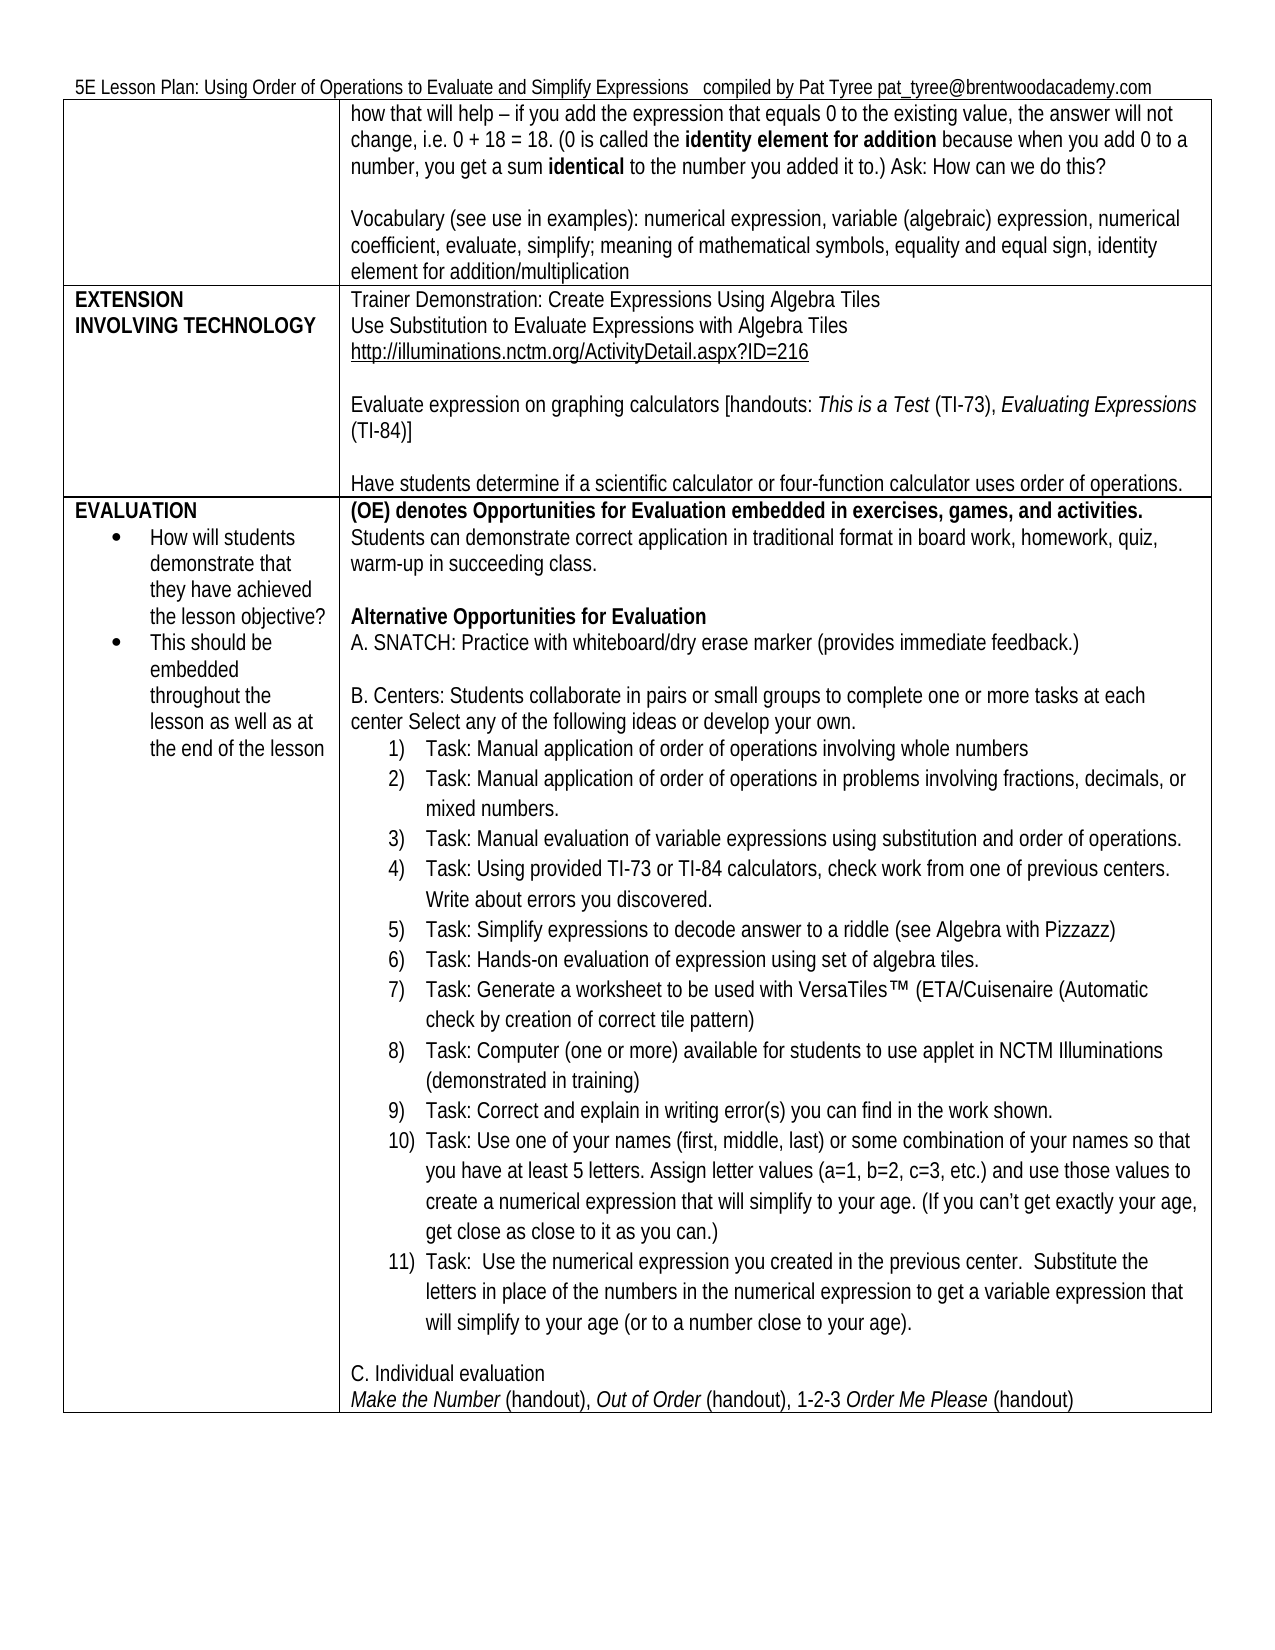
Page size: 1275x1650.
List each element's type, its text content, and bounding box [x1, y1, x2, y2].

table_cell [64, 100, 339, 284]
table_cell (OE) denotes Opportunities for Evaluation embedded in exercises, games, and activities. Students can demonstrate correct application in traditional format in board work, homework, quiz, warm-up in succeeding class. Alternative Opportunities for Evaluation A. SNATCH: Practice with whiteboard/dry erase marker (provides immediate feedback.) B. Centers: Students collaborate in pairs or small groups to complete one or more tasks at each center Select any of the following ideas or develop your own. Task: Manual application of order of operations involving whole numbers Task: Manual application of order of operations in problems involving fractions, decimals, or mixed numbers. Task: Manual evaluation of variable expressions using substitution and order of operations. Task: Using provided TI-73 or TI-84 calculators, check work from one of previous centers. Write about errors you discovered. Task: Simplify expressions to decode answer to a riddle (see Algebra with Pizzazz) Task: Hands-on evaluation of expression using set of algebra tiles. Task: Generate a worksheet to be used with VersaTiles (ETA/Cuisenaire (Automatic check by creation of correct tile pattern) Task: Computer (one or more) available for students to use applet in NCTM Illuminations (demonstrated in training) Task: Correct and explain in writing error(s) you can find in the work shown. Task: Use one of your names (first, middle, last) or some combination of your names so that you have at least 5 letters. Assign letter values (a=1, b=2, c=3, etc.) and use those values to create a numerical expression that will simplify to your age. (If you can’t get exactly your age, get close as close to it as you can.) Task: Use the numerical expression you created in the previous center. Substitute the letters in place of the numbers in the numerical expression to get a variable expression that will simplify to your age (or to a number close to your age). C. Individual evaluation Make the Number (handout), Out of Order (handout), 1-2-3 Order Me Please (handout) [340, 498, 1211, 1412]
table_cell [340, 100, 1211, 284]
table_cell EVALUATION How will students demonstrate that they have achieved the lesson objective? This should be embedded throughout the lesson as well as at the end of the lesson [64, 498, 339, 1412]
table_cell EXTENSION INVOLVING TECHNOLOGY [64, 286, 339, 496]
table_cell Trainer Demonstration: Create Expressions Using Algebra Tiles Use Substitution to Evaluate Expressions with Algebra Tiles http://illuminations.nctm.org/ActivityDetail.aspx?ID=216 Evaluate expression on graphing calculators [handouts: This is a Test (TI-73), Evaluating Expressions (TI-84)] Have students determine if a scientific calculator or four-function calculator uses order of operations. [340, 286, 1211, 496]
